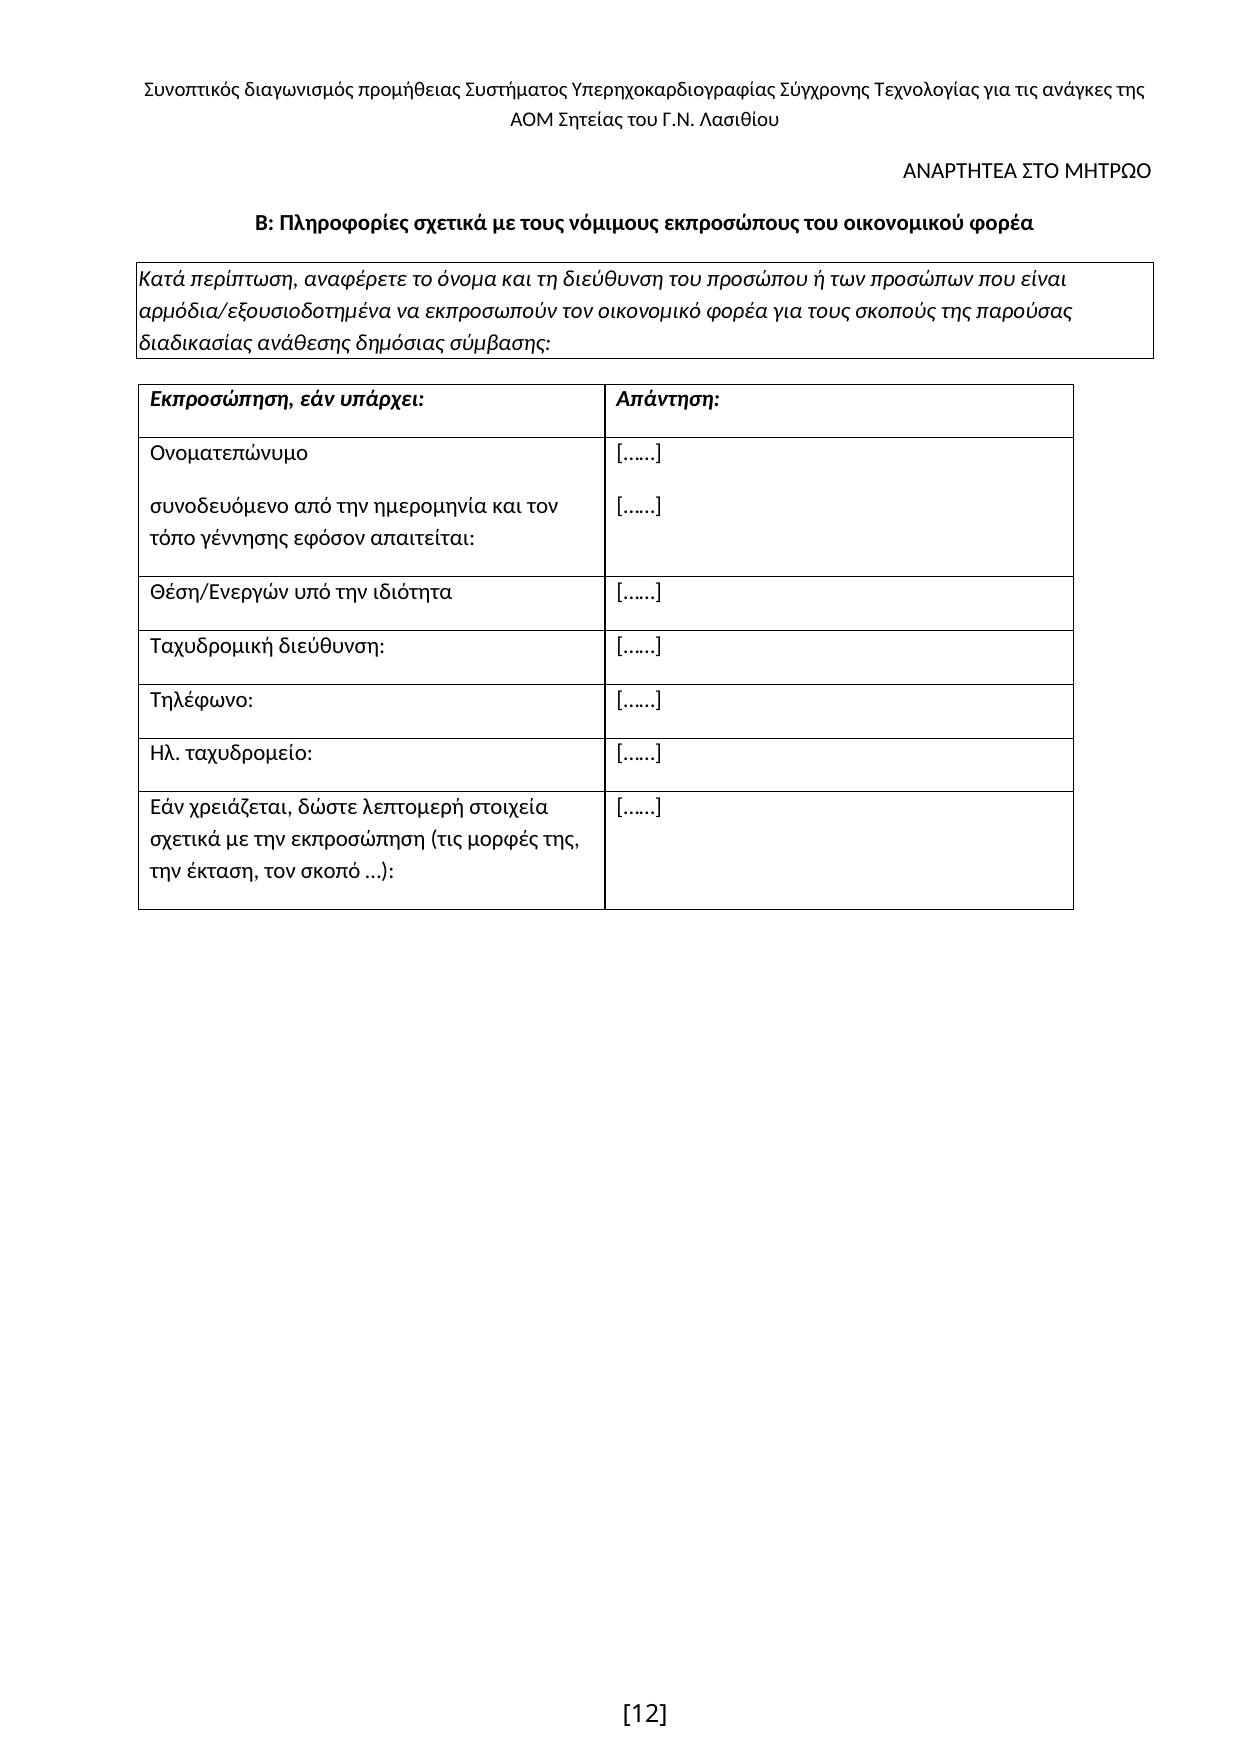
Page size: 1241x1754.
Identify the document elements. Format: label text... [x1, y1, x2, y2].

table_cell Θέση/Ενεργών υπό την ιδιότητα [139, 577, 604, 630]
table_cell [……] [……] [606, 438, 1073, 576]
table_cell Ταχυδρομική διεύθυνση: [139, 631, 604, 684]
table_cell [……] [606, 739, 1073, 791]
table_cell [……] [606, 792, 1073, 909]
table_header Εκπροσώπηση, εάν υπάρχει: [139, 385, 604, 437]
table_cell [……] [606, 685, 1073, 737]
table_cell [……] [606, 631, 1073, 684]
text Κατά περίπτωση, αναφέρετε το όνομα και τη διεύθυνση του προσώπου ή των προσώπων που είναι αρμόδια/εξουσιοδοτημένα να εκπροσωπούν τον οικονομικό φορέα για τους σκοπούς της παρούσας διαδικασίας ανάθεσης δημόσιας σύμβασης: [137, 263, 1153, 358]
table_cell Ονοματεπώνυμο συνοδευόμενο από την ημερομηνία και τον τόπο γέννησης εφόσον απαιτείται: [139, 438, 604, 576]
table_cell Εάν χρειάζεται, δώστε λεπτομερή στοιχεία σχετικά με την εκπροσώπηση (τις μορφές της, την έκταση, τον σκοπό …): [139, 792, 604, 909]
table_cell Τηλέφωνο: [139, 685, 604, 737]
text Β: Πληροφορίες σχετικά με τους νόμιμους εκπροσώπους του οικονομικού φορέα [138, 208, 1151, 237]
table_cell Ηλ. ταχυδρομείο: [139, 739, 604, 791]
table_header Απάντηση: [606, 385, 1073, 437]
table_cell [……] [606, 577, 1073, 630]
